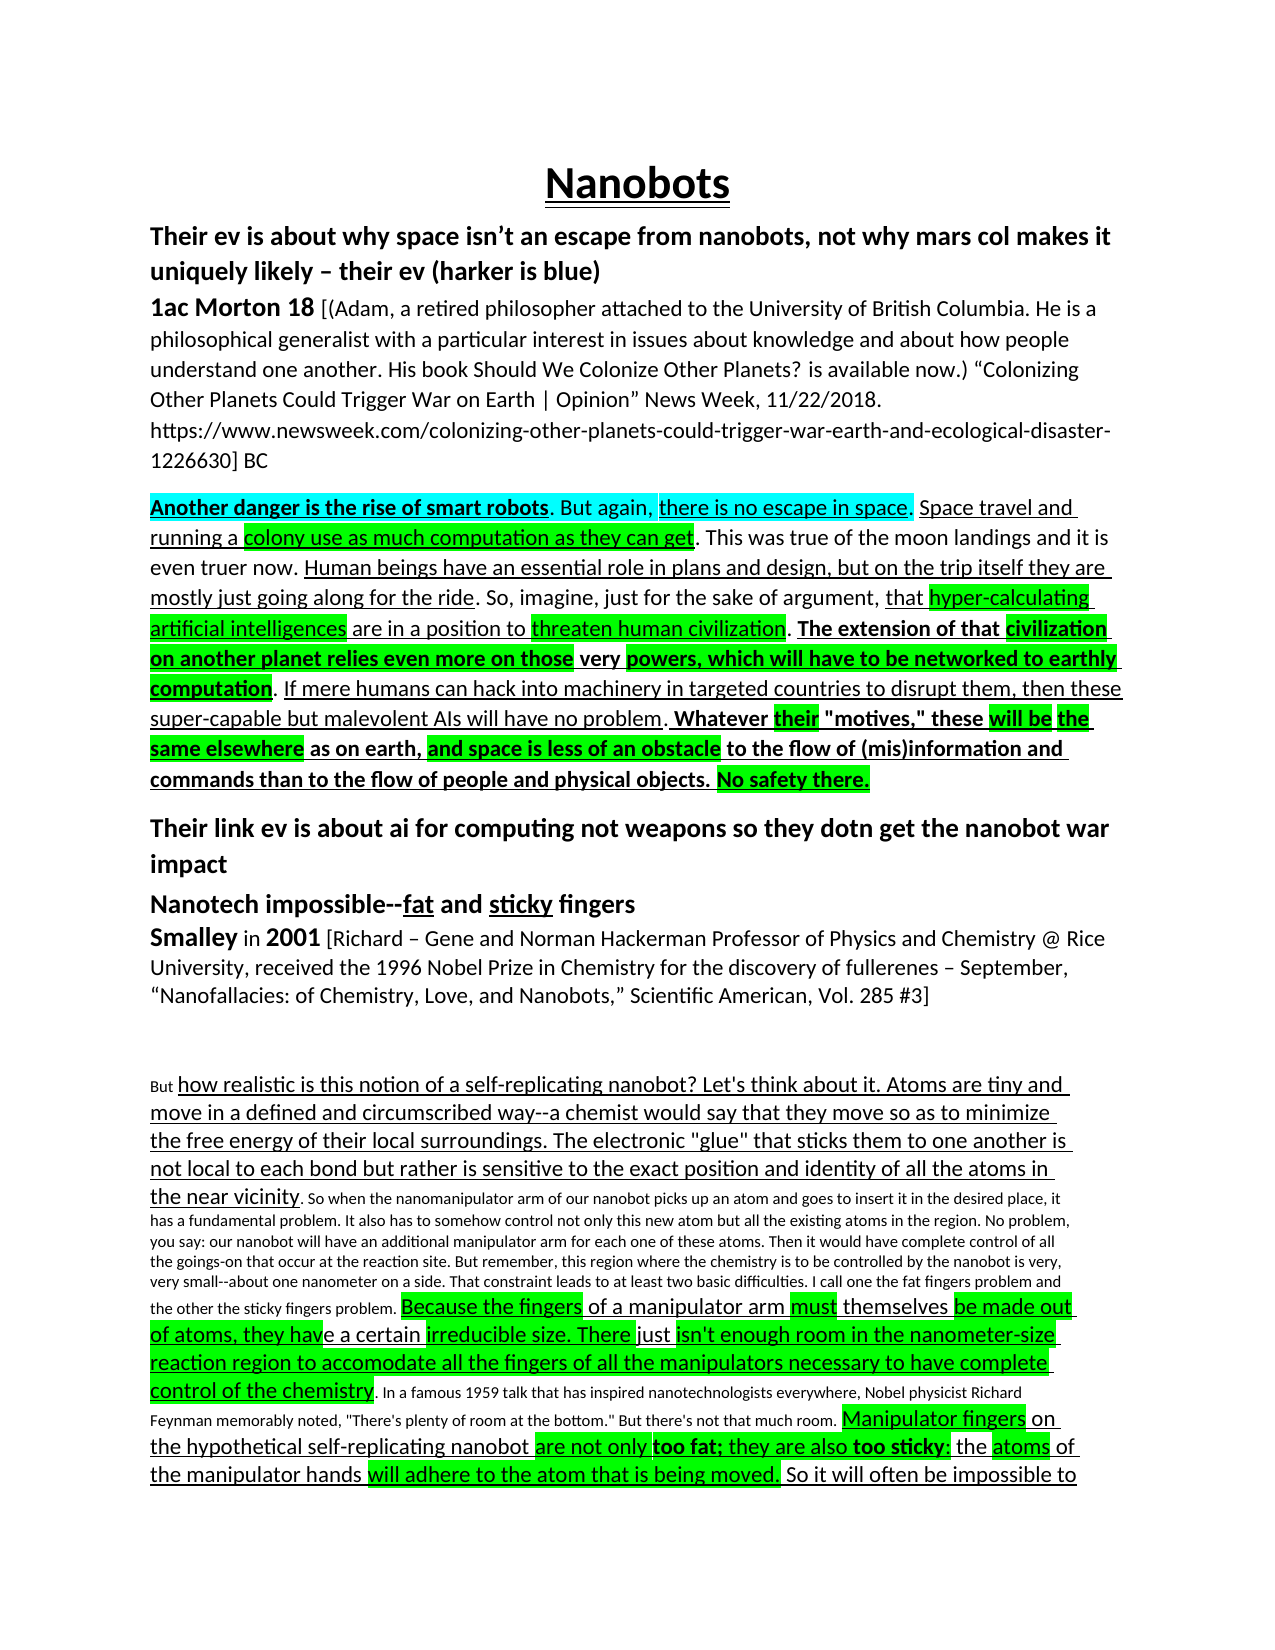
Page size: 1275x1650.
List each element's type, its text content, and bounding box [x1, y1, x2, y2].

text Another danger is the rise of smart robots. But again, there is no escape in space. Space travel and running a colony use as much computation as they can get. This was true of the moon landings and it is even truer now. Human beings have an essential role in plans and design, but on the trip itself they are mostly just going along for the ride. So, imagine, just for the sake of argument, that hyper-calculating artificial intelligences are in a position to threaten human civilization. The extension of that civilization on another planet relies even more on those very powers, which will have to be networked to earthly computation. If mere humans can hack into machinery in targeted countries to disrupt them, then these super-capable but malevolent AIs will have no problem. Whatever their "motives," these will be the same elsewhere as on earth, and space is less of an obstacle to the flow of (mis)information and commands than to the flow of people and physical objects. No safety there. [150, 493, 1125, 793]
text Smalley in 2001 [Richard – Gene and Norman Hackerman Professor of Physics and Chemistry @ Rice University, received the 1996 Nobel Prize in Chemistry for the discovery of fullerenes – September, “Nanofallacies: of Chemistry, Love, and Nanobots,” Scientific American, Vol. 285 #3] [150, 920, 1125, 1009]
subtitle Nanotech impossible--fat and sticky fingers [150, 887, 1125, 920]
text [150, 1070, 1080, 1456]
text 1ac Morton 18 [(Adam, a retired philosopher attached to the University of British Columbia. He is a philosophical generalist with a particular interest in issues about knowledge and about how people understand one another. His book Should We Colonize Other Planets?​ is available now.) “Colonizing Other Planets Could Trigger War on Earth | Opinion” News Week, 11/22/2018. https://www.newsweek.com/colonizing-other-planets-could-trigger-war-earth-and-ecological-disaster-1226630] BC [150, 290, 1125, 474]
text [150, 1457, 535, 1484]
subtitle Their ev is about why space isn’t an escape from nanobots, not why mars col makes it uniquely likely – their ev (harker is blue) [150, 219, 1125, 287]
subtitle Nanobots [150, 154, 1125, 210]
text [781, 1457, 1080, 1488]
subtitle Their link ev is about ai for computing not weapons so they dotn get the nanobot war impact [150, 812, 1125, 880]
